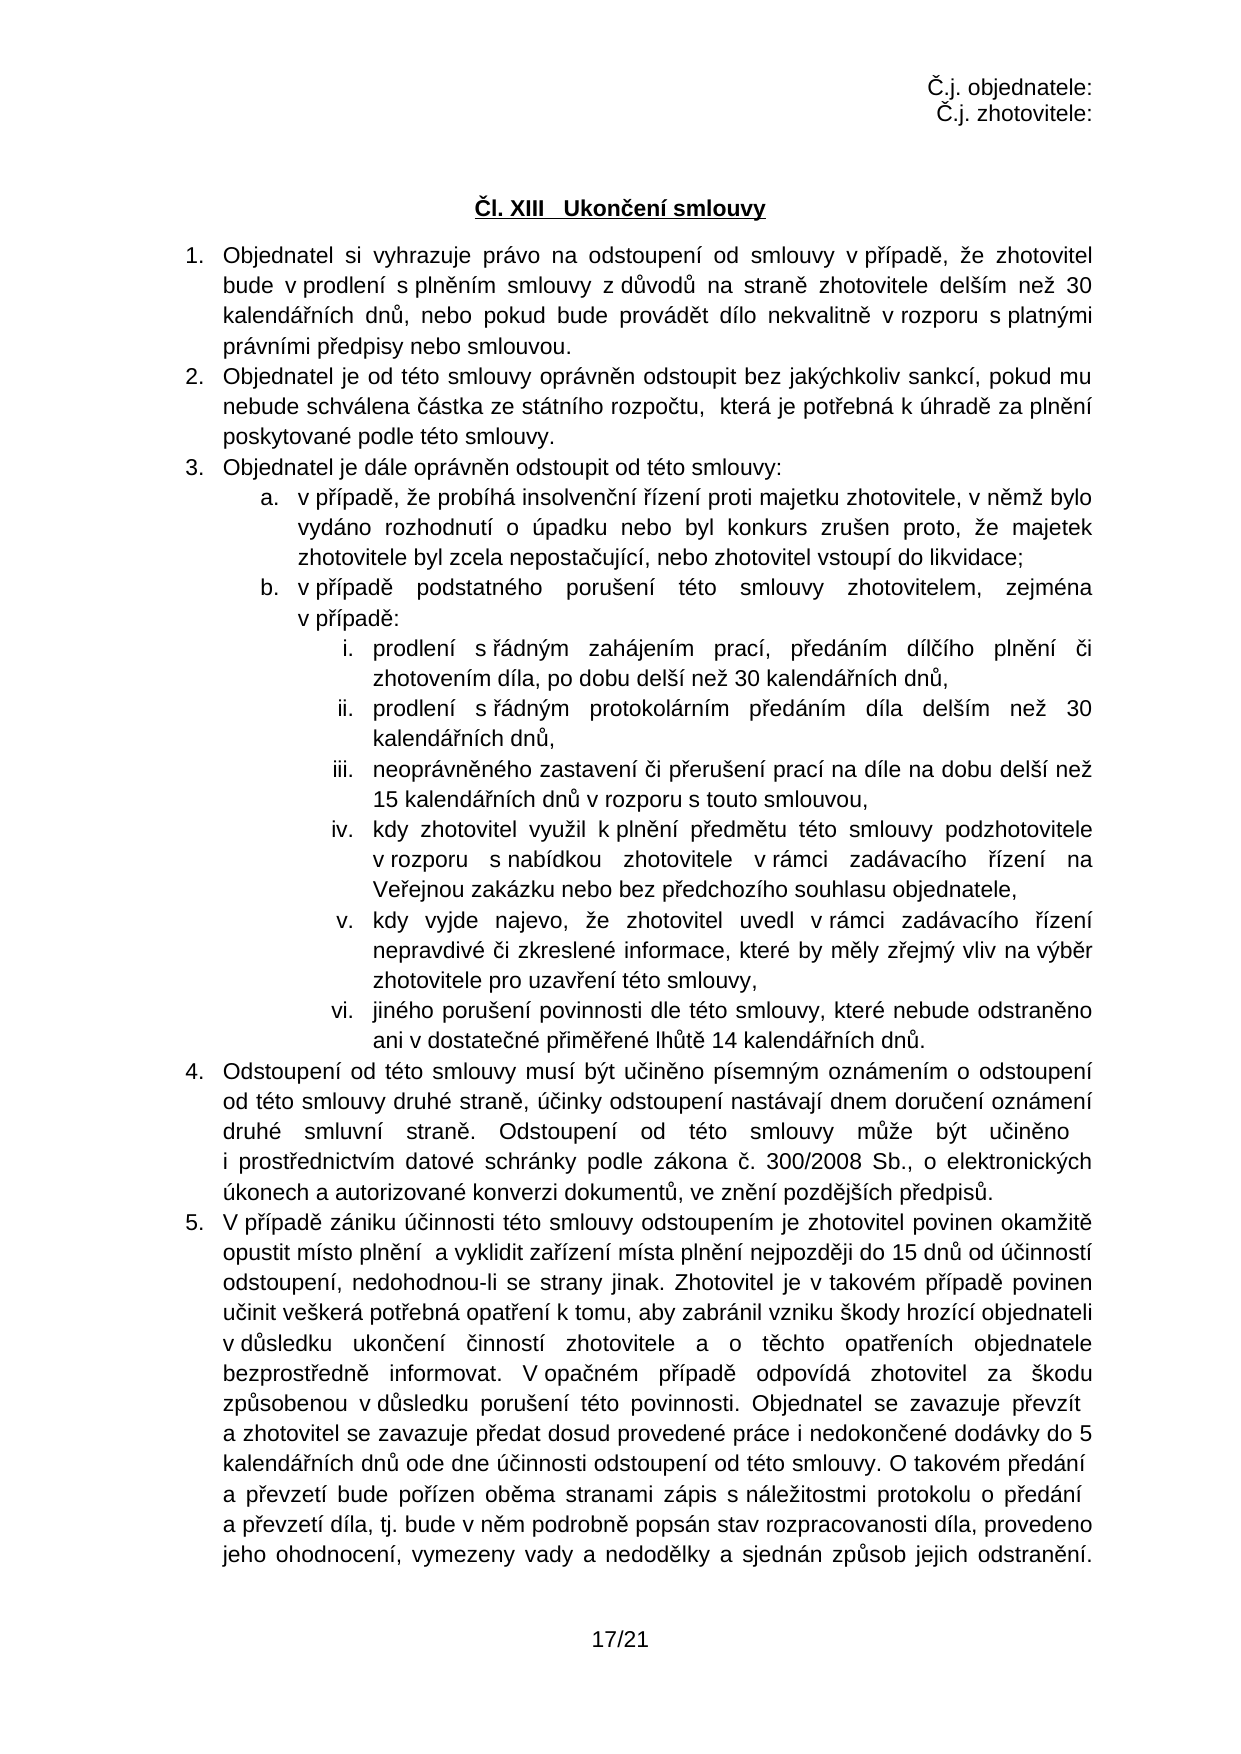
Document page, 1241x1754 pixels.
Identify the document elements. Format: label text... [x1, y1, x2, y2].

list prodlení s řádným zahájením prací, předáním dílčího plnění či zhotovením díla, po dobu delší než 30 kalendářních dnů, [354, 635, 1093, 691]
list Objednatel je dále oprávněn odstoupit od této smlouvy: [185, 453, 1093, 480]
list Objednatel si vyhrazuje právo na odstoupení od smlouvy v případě, že zhotovitel bude v prodlení s plněním smlouvy z důvodů na straně zhotovitele delším než 30 kalendářních dnů, nebo pokud bude provádět dílo nekvalitně v rozporu s platnými právními předpisy nebo smlouvou. [185, 242, 1093, 359]
list Odstoupení od této smlouvy musí být učiněno písemným oznámením o odstoupení od této smlouvy druhé straně, účinky odstoupení nastávají dnem doručení oznámení druhé smluvní straně. Odstoupení od této smlouvy může být učiněno i prostřednictvím datové schránky podle zákona č. 300/2008 Sb., o elektronických úkonech a autorizované konverzi dokumentů, ve znění pozdějších předpisů. [185, 1058, 1093, 1205]
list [185, 1209, 1093, 1567]
list v případě, že probíhá insolvenční řízení proti majetku zhotovitele, v němž bylo vydáno rozhodnutí o úpadku nebo byl konkurs zrušen proto, že majetek zhotovitele byl zcela nepostačující, nebo zhotovitel vstoupí do likvidace; [260, 484, 1093, 570]
list Objednatel je od této smlouvy oprávněn odstoupit bez jakýchkoliv sankcí, pokud mu nebude schválena částka ze státního rozpočtu, která je potřebná k úhradě za plnění poskytované podle této smlouvy. [185, 363, 1093, 449]
list neoprávněného zastavení či přerušení prací na díle na dobu delší než 15 kalendářních dnů v rozporu s touto smlouvou, [354, 756, 1093, 812]
list prodlení s řádným protokolárním předáním díla delším než 30 kalendářních dnů, [354, 695, 1093, 752]
list jiného porušení povinnosti dle této smlouvy, které nebude odstraněno ani v dostatečné přiměřené lhůtě 14 kalendářních dnů. [354, 997, 1093, 1054]
text Čl. XIII Ukončení smlouvy [148, 195, 1093, 221]
list kdy zhotovitel využil k plnění předmětu této smlouvy podzhotovitele v rozporu s nabídkou zhotovitele v rámci zadávacího řízení na Veřejnou zakázku nebo bez předchozího souhlasu objednatele, [354, 816, 1093, 903]
list kdy vyjde najevo, že zhotovitel uvedl v rámci zadávacího řízení nepravdivé či zkreslené informace, které by měly zřejmý vliv na výběr zhotovitele pro uzavření této smlouvy, [354, 907, 1093, 993]
list v případě podstatného porušení této smlouvy zhotovitelem, zejména v případě: [260, 574, 1093, 631]
